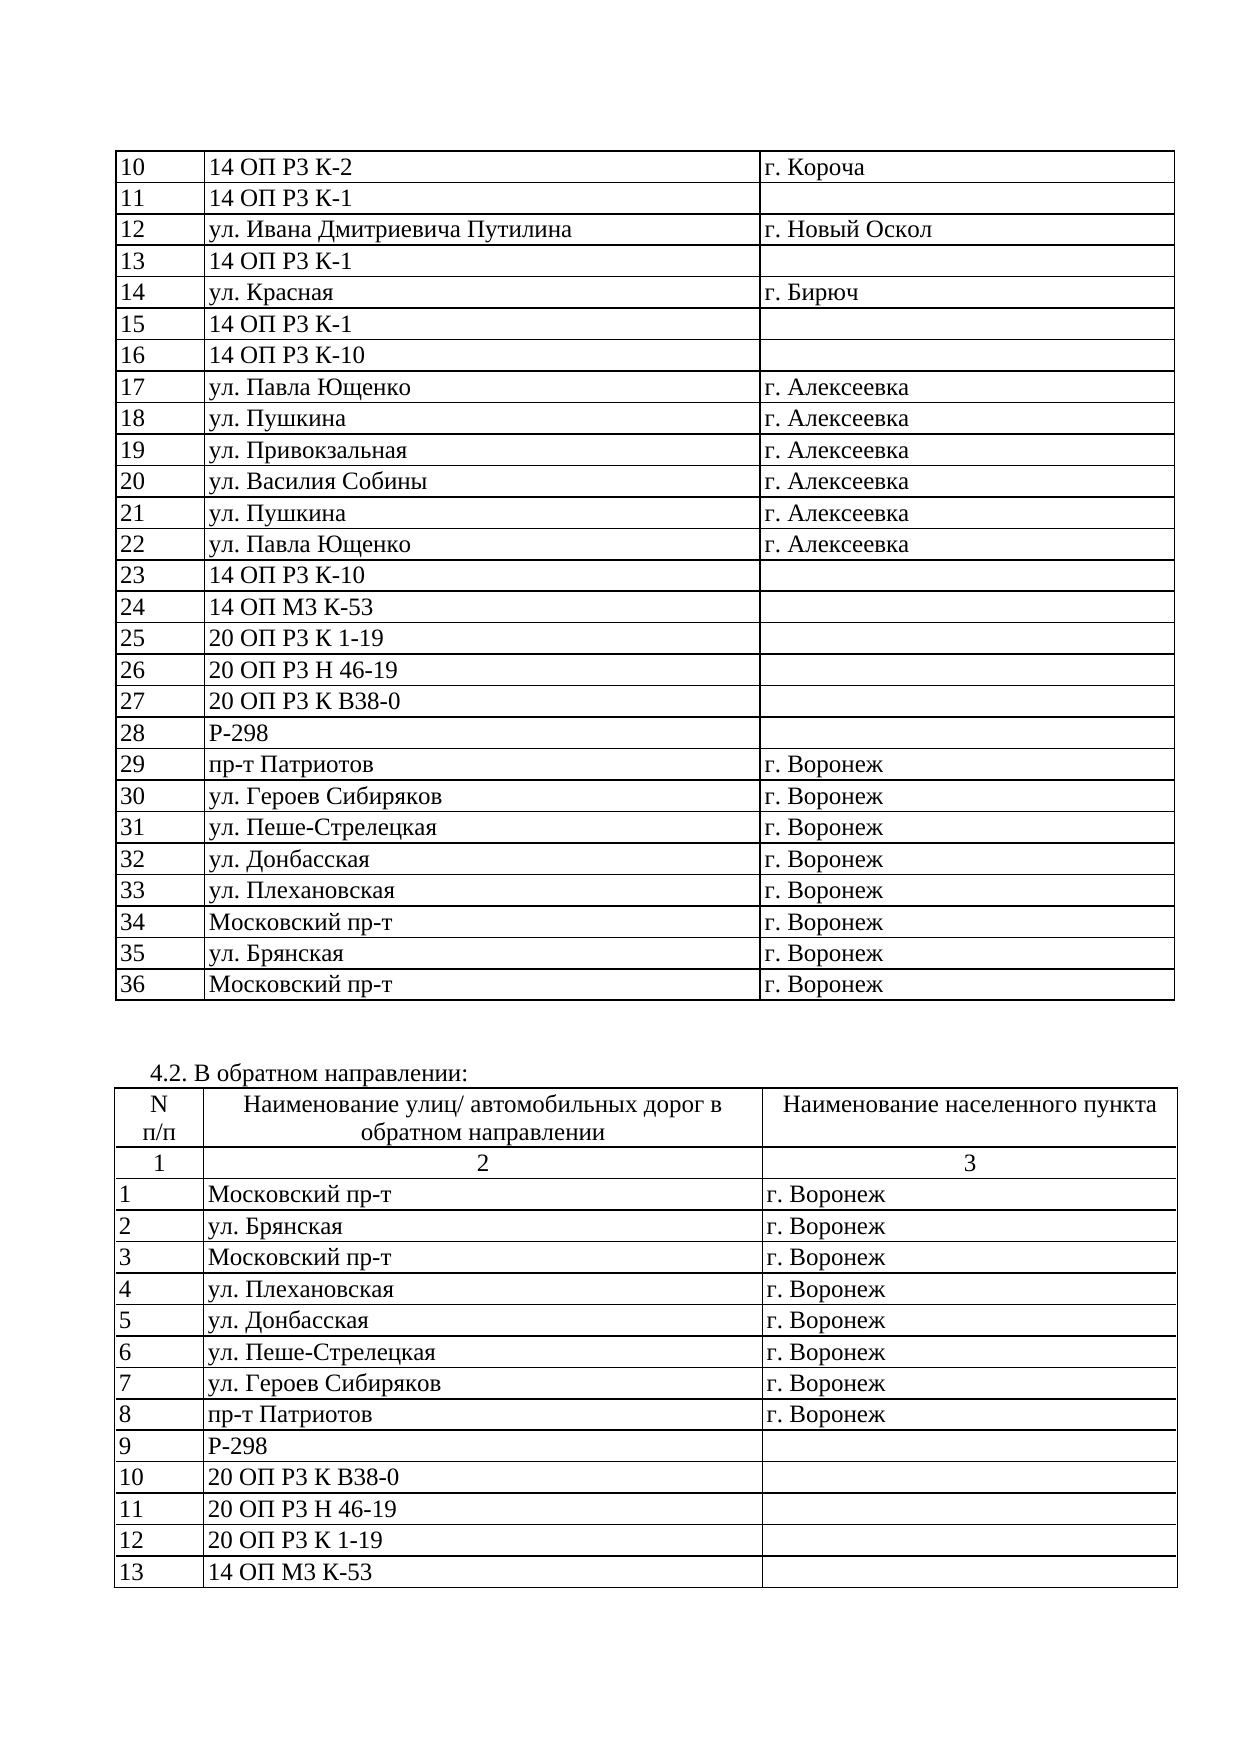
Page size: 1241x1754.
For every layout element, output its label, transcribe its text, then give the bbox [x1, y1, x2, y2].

table_cell 7 [115, 1368, 203, 1398]
table_cell 20 ОП Р3 Н 46-19 [205, 655, 759, 685]
table_cell г. Воронеж [761, 749, 1174, 779]
table_cell ул. Плехановская [204, 1274, 762, 1303]
table_cell Московский пр-т [205, 970, 759, 999]
table_cell 20 ОП Р3 К 1-19 [205, 623, 759, 653]
table_cell ул. Пеше-Стрелецкая [204, 1337, 762, 1366]
table_cell 18 [117, 403, 204, 433]
table_cell 11 [117, 183, 204, 213]
table_cell 27 [117, 686, 204, 716]
table_cell пр-т Патриотов [205, 749, 759, 779]
table_cell ул. Пеше-Стрелецкая [205, 812, 759, 842]
table_header Наименование улиц/ автомобильных дорог в обратном направлении [204, 1089, 762, 1146]
table_cell г. Воронеж [761, 781, 1174, 811]
table_cell 23 [117, 561, 204, 590]
table_cell 14 ОП М3 К-53 [204, 1557, 762, 1587]
table_cell Московский пр-т [204, 1242, 762, 1272]
table_cell г. Воронеж [761, 875, 1174, 905]
table_cell 14 ОП Р3 К-10 [205, 561, 759, 590]
table_cell 5 [115, 1305, 203, 1335]
table_cell 14 ОП Р3 К-10 [205, 340, 759, 370]
table_cell 34 [117, 907, 204, 936]
table_cell ул. Плехановская [205, 875, 759, 905]
table_cell г. Воронеж [763, 1178, 1177, 1209]
table_cell пр-т Патриотов [204, 1400, 762, 1429]
table_cell ул. Донбасская [205, 844, 759, 873]
table_cell 14 ОП М3 К-53 [205, 592, 759, 622]
table_cell [761, 561, 1174, 590]
table_cell 36 [117, 970, 204, 999]
table_cell 32 [117, 844, 204, 873]
table_cell [763, 1555, 1177, 1587]
table_cell г. Воронеж [763, 1209, 1177, 1241]
table_cell 20 ОП Р3 К 1-19 [204, 1525, 762, 1555]
table_cell [761, 246, 1174, 276]
table_cell г. Алексеевка [761, 529, 1174, 559]
table_cell 3 [115, 1242, 203, 1272]
table_cell 14 ОП Р3 К-1 [205, 183, 759, 213]
table_cell 30 [117, 781, 204, 811]
table_cell г. Воронеж [761, 938, 1174, 968]
table_cell 15 [117, 309, 204, 339]
table_cell 20 ОП Р3 К В38-0 [205, 686, 759, 716]
table_cell г. Новый Оскол [761, 215, 1174, 244]
table_cell ул. Василия Собины [205, 466, 759, 496]
table_cell г. Алексеевка [761, 372, 1174, 402]
table_cell 33 [117, 875, 204, 905]
table_cell [763, 1492, 1177, 1524]
table_cell [761, 623, 1174, 653]
table_cell 1 [115, 1147, 203, 1178]
table_cell Р-298 [204, 1431, 762, 1461]
table_cell г. Бирюч [761, 277, 1174, 307]
table_cell ул. Красная [205, 277, 759, 307]
table_cell г. Алексеевка [761, 403, 1174, 433]
table_cell Московский пр-т [204, 1179, 762, 1209]
table_cell 28 [117, 718, 204, 748]
table_cell [763, 1524, 1177, 1555]
table_cell [761, 592, 1174, 622]
table_cell 14 ОП Р3 К-1 [205, 309, 759, 339]
table_cell 17 [117, 372, 204, 402]
table_cell [761, 183, 1174, 213]
table_cell 14 ОП Р3 К-1 [205, 246, 759, 276]
table_cell ул. Пушкина [205, 403, 759, 433]
table_cell г. Алексеевка [761, 435, 1174, 464]
table_cell 25 [117, 623, 204, 653]
table_cell [761, 686, 1174, 716]
table_cell ул. Ивана Дмитриевича Путилина [205, 215, 759, 244]
table_cell ул. Павла Ющенко [205, 372, 759, 402]
table_cell 8 [115, 1399, 203, 1429]
table_cell [761, 655, 1174, 685]
table_cell 10 [115, 1462, 203, 1492]
table_cell г. Воронеж [761, 970, 1174, 999]
table_cell 14 [117, 277, 204, 307]
table_cell [761, 309, 1174, 339]
table_cell г. Воронеж [761, 844, 1174, 873]
table_cell г. Воронеж [763, 1241, 1177, 1272]
table_cell г. Воронеж [763, 1366, 1177, 1398]
table_cell 12 [115, 1525, 203, 1555]
table_cell г. Короча [761, 152, 1174, 181]
table_header Наименование населенного пункта [763, 1089, 1177, 1146]
table_cell 14 ОП Р3 К-2 [205, 152, 759, 181]
table_header N п/п [115, 1089, 203, 1146]
table_cell 22 [117, 529, 204, 559]
table_cell 9 [115, 1430, 203, 1461]
table_cell 31 [117, 812, 204, 842]
table_cell 13 [117, 246, 204, 276]
table_cell 3 [763, 1146, 1177, 1178]
table_cell г. Воронеж [763, 1304, 1177, 1335]
table_cell ул. Привокзальная [205, 435, 759, 464]
table_cell [761, 718, 1174, 748]
table_cell 2 [115, 1210, 203, 1241]
table_cell г. Алексеевка [761, 498, 1174, 527]
table_cell 26 [117, 655, 204, 685]
table_cell 13 [115, 1556, 203, 1587]
table_cell [763, 1461, 1177, 1492]
table_cell 20 ОП Р3 К В38-0 [204, 1462, 762, 1492]
table_cell ул. Пушкина [205, 498, 759, 527]
table_cell 6 [115, 1336, 203, 1366]
table_cell г. Воронеж [763, 1272, 1177, 1303]
table_cell ул. Брянская [205, 938, 759, 968]
table_cell ул. Павла Ющенко [205, 529, 759, 559]
table_cell 20 ОП Р3 Н 46-19 [204, 1494, 762, 1524]
table_cell [763, 1429, 1177, 1461]
table_cell 11 [115, 1493, 203, 1524]
table_cell 1 [115, 1179, 203, 1209]
table_cell 19 [117, 435, 204, 464]
table_cell 4 [115, 1273, 203, 1303]
table_cell 35 [117, 938, 204, 968]
table_cell г. Алексеевка [761, 466, 1174, 496]
table_cell 16 [117, 340, 204, 370]
table_cell ул. Брянская [204, 1211, 762, 1241]
table_cell 20 [117, 466, 204, 496]
table_cell 2 [204, 1148, 762, 1178]
table_cell ул. Донбасская [204, 1305, 762, 1335]
table_cell г. Воронеж [761, 812, 1174, 842]
table_cell 12 [117, 215, 204, 244]
table_cell 29 [117, 749, 204, 779]
table_cell г. Воронеж [763, 1398, 1177, 1429]
table_cell ул. Героев Сибиряков [205, 781, 759, 811]
table_cell 24 [117, 592, 204, 622]
table_cell [761, 340, 1174, 370]
table_cell Р-298 [205, 718, 759, 748]
table_cell г. Воронеж [763, 1335, 1177, 1366]
table_cell ул. Героев Сибиряков [204, 1368, 762, 1398]
table_cell г. Воронеж [761, 907, 1174, 936]
table_cell 21 [117, 498, 204, 527]
text 4.2. В обратном направлении: [150, 1058, 1090, 1087]
table_cell 10 [117, 152, 204, 181]
table_cell Московский пр-т [205, 907, 759, 936]
